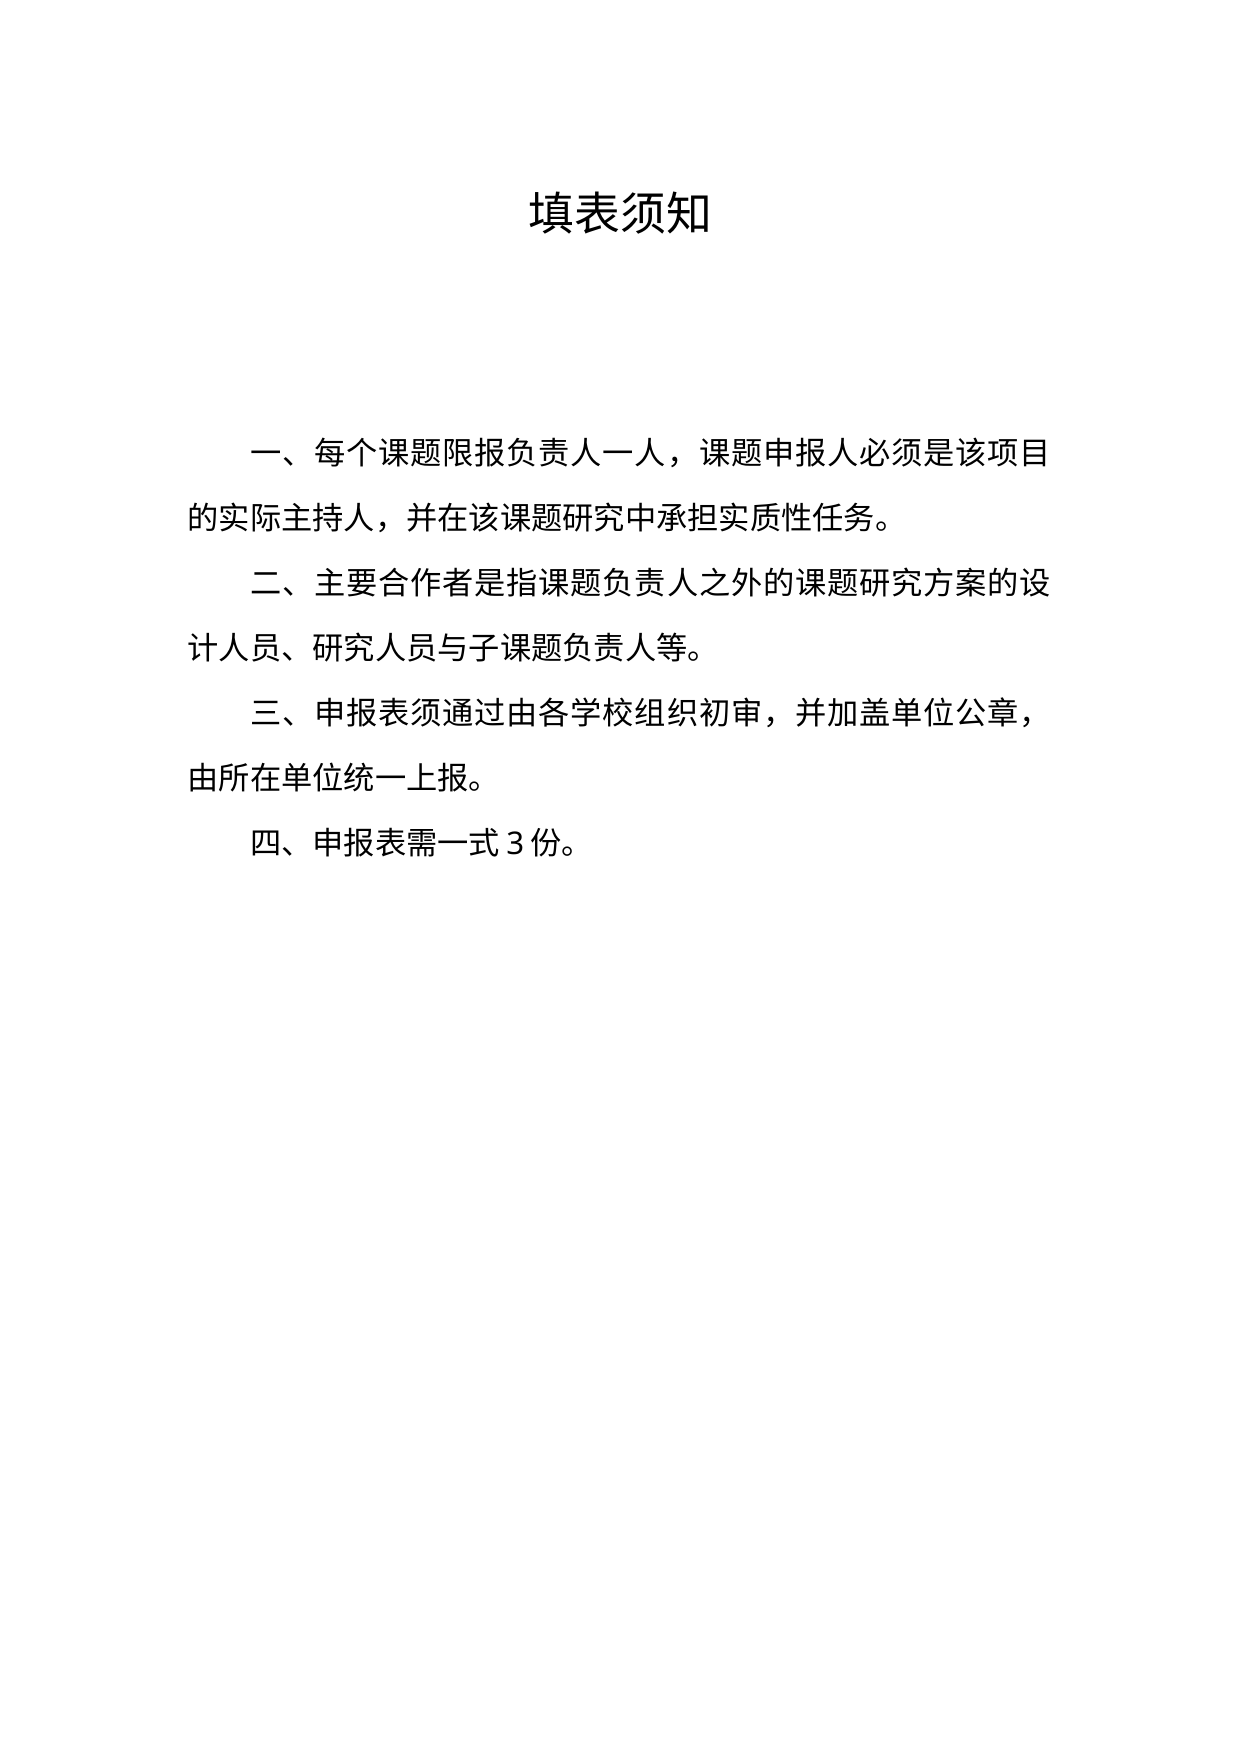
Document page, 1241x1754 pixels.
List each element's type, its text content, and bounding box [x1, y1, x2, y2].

list 三、申报表须通过由各学校组织初审，并加盖单位公章，由所在单位统一上报。 [187, 678, 1053, 808]
list 四、申报表需一式3份。 [187, 808, 1053, 873]
list 一、每个课题限报负责人一人，课题申报人必须是该项目的实际主持人，并在该课题研究中承担实质性任务。 [187, 418, 1053, 548]
list 二、主要合作者是指课题负责人之外的课题研究方案的设计人员、研究人员与子课题负责人等。 [187, 548, 1053, 678]
list 填表须知 [187, 162, 1053, 259]
